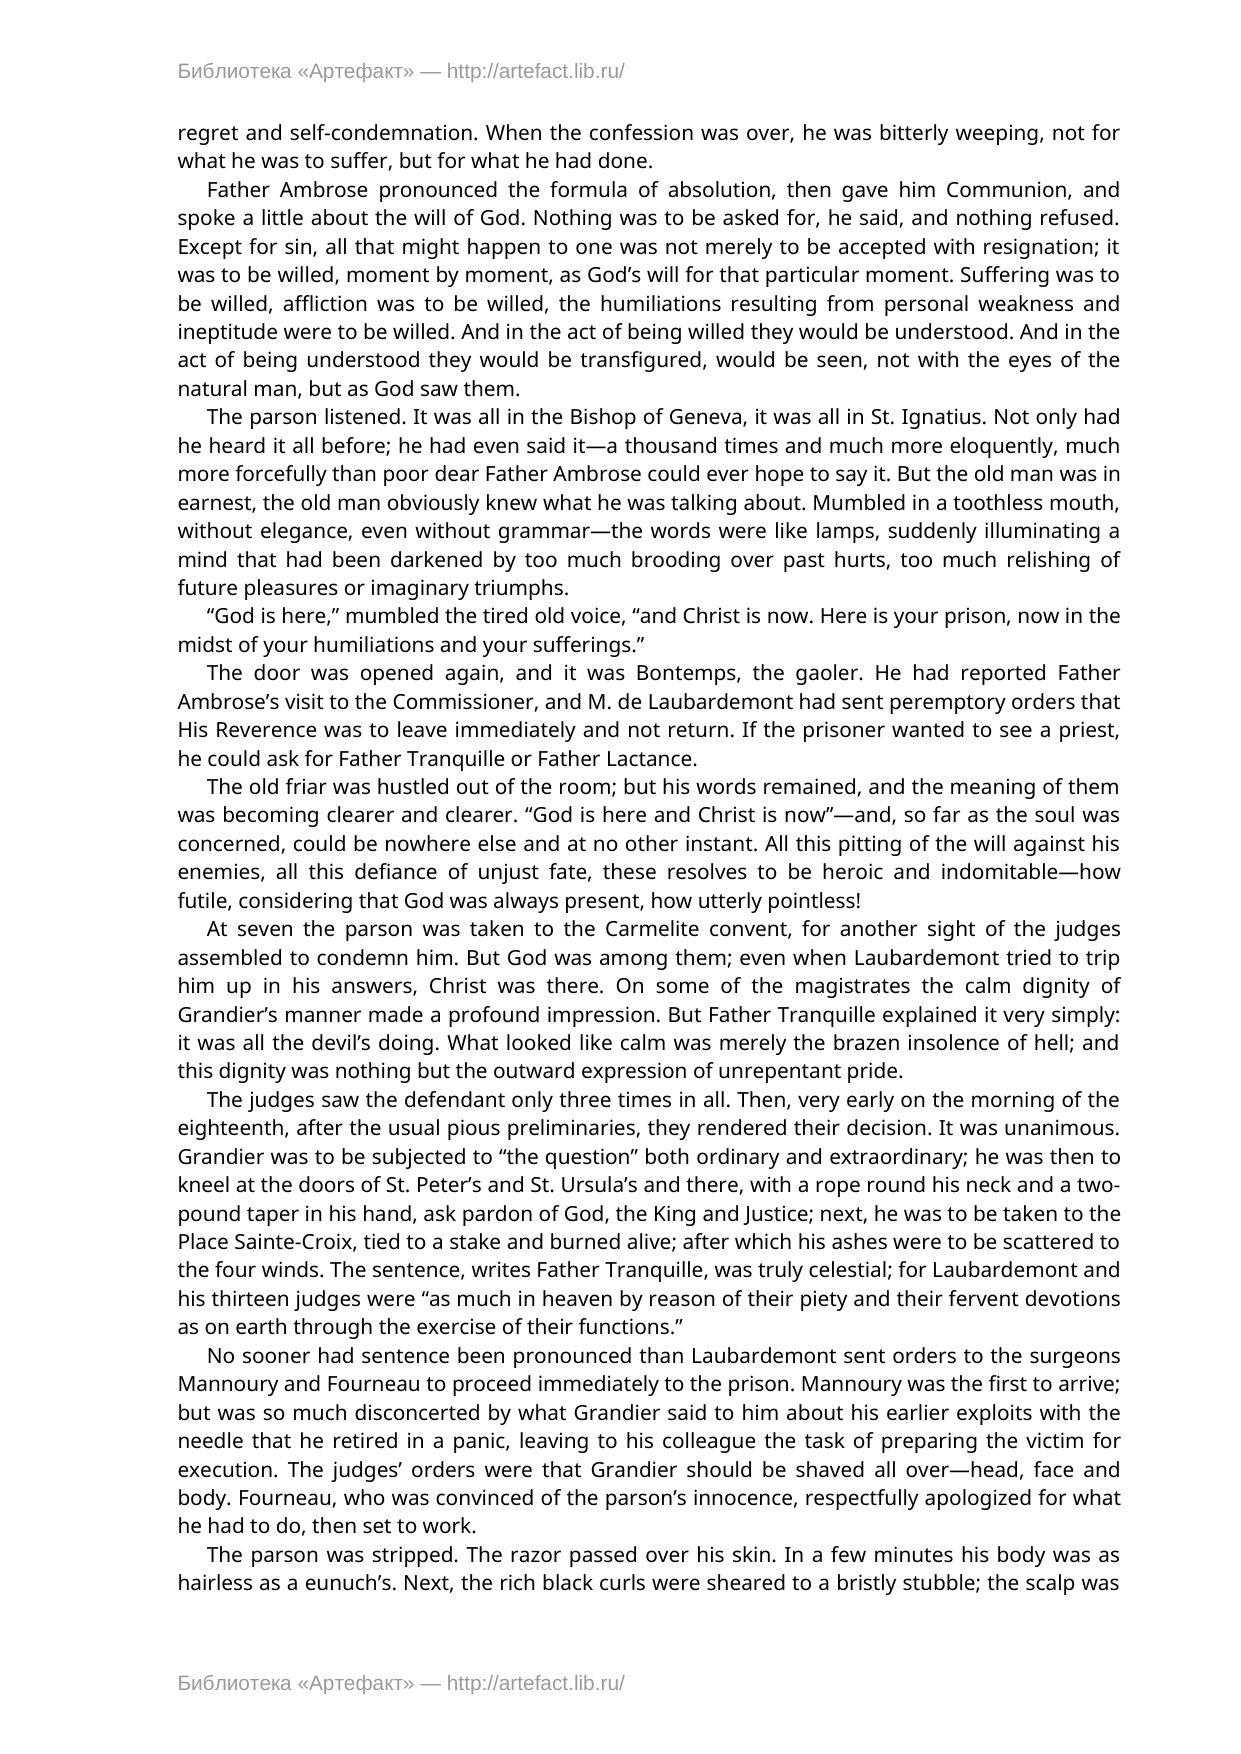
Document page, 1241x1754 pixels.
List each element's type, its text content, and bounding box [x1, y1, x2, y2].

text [177, 1540, 1122, 1597]
text “God is here,” mumbled the tired old voice, “and Christ is now. Here is your prison, now in the midst of your humiliations and your sufferings.” [177, 602, 1122, 658]
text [177, 118, 1122, 175]
text The old friar was hustled out of the room; but his words remained, and the meaning of them was becoming clearer and clearer. “God is here and Christ is now”—and, so far as the soul was concerned, could be nowhere else and at no other instant. All this pitting of the will against his enemies, all this defiance of unjust fate, these resolves to be heroic and indomitable—how futile, considering that God was always present, how utterly pointless! [177, 772, 1122, 914]
text The judges saw the defendant only three times in all. Then, very early on the morning of the eighteenth, after the usual pious preliminaries, they rendered their decision. It was unanimous. Grandier was to be subjected to “the question” both ordinary and extraordinary; he was then to kneel at the doors of St. Peter’s and St. Ursula’s and there, with a rope round his neck and a two-pound taper in his hand, ask pardon of God, the King and Justice; next, he was to be taken to the Place Sainte-Croix, tied to a stake and burned alive; after which his ashes were to be scattered to the four winds. The sentence, writes Father Tranquille, was truly celestial; for Laubardemont and his thirteen judges were “as much in heaven by reason of their piety and their fervent devotions as on earth through the exercise of their functions.” [177, 1085, 1122, 1341]
text The parson listened. It was all in the Bishop of Geneva, it was all in St. Ignatius. Not only had he heard it all before; he had even said it—a thousand times and much more eloquently, much more forcefully than poor dear Father Ambrose could ever hope to say it. But the old man was in earnest, the old man obviously knew what he was talking about. Mumbled in a toothless mouth, without elegance, even without grammar—the words were like lamps, suddenly illuminating a mind that had been darkened by too much brooding over past hurts, too much relishing of future pleasures or imaginary triumphs. [177, 402, 1122, 602]
text At seven the parson was taken to the Carmelite convent, for another sight of the judges assembled to condemn him. But God was among them; even when Laubardemont tried to trip him up in his answers, Christ was there. On some of the magistrates the calm dignity of Grandier’s manner made a profound impression. But Father Tranquille explained it very simply: it was all the devil’s doing. What looked like calm was merely the brazen insolence of hell; and this dignity was nothing but the outward expression of unrepentant pride. [177, 914, 1122, 1085]
text Father Ambrose pronounced the formula of absolution, then gave him Communion, and spoke a little about the will of God. Nothing was to be asked for, he said, and nothing refused. Except for sin, all that might happen to one was not merely to be accepted with resignation; it was to be willed, moment by moment, as God’s will for that particular moment. Suffering was to be willed, affliction was to be willed, the humiliations resulting from personal weakness and ineptitude were to be willed. And in the act of being willed they would be understood. And in the act of being understood they would be transfigured, would be seen, not with the eyes of the natural man, but as God saw them. [177, 175, 1122, 402]
text The door was opened again, and it was Bontemps, the gaoler. He had reported Father Ambrose’s visit to the Commissioner, and M. de Laubardemont had sent peremptory orders that His Reverence was to leave immediately and not return. If the prisoner wanted to see a priest, he could ask for Father Tranquille or Father Lactance. [177, 658, 1122, 772]
text No sooner had sentence been pronounced than Laubardemont sent orders to the surgeons Mannoury and Fourneau to proceed immediately to the prison. Mannoury was the first to arrive; but was so much disconcerted by what Grandier said to him about his earlier exploits with the needle that he retired in a panic, leaving to his colleague the task of preparing the victim for execution. The judges’ orders were that Grandier should be shaved all over—head, face and body. Fourneau, who was convinced of the parson’s innocence, respectfully apologized for what he had to do, then set to work. [177, 1341, 1122, 1540]
